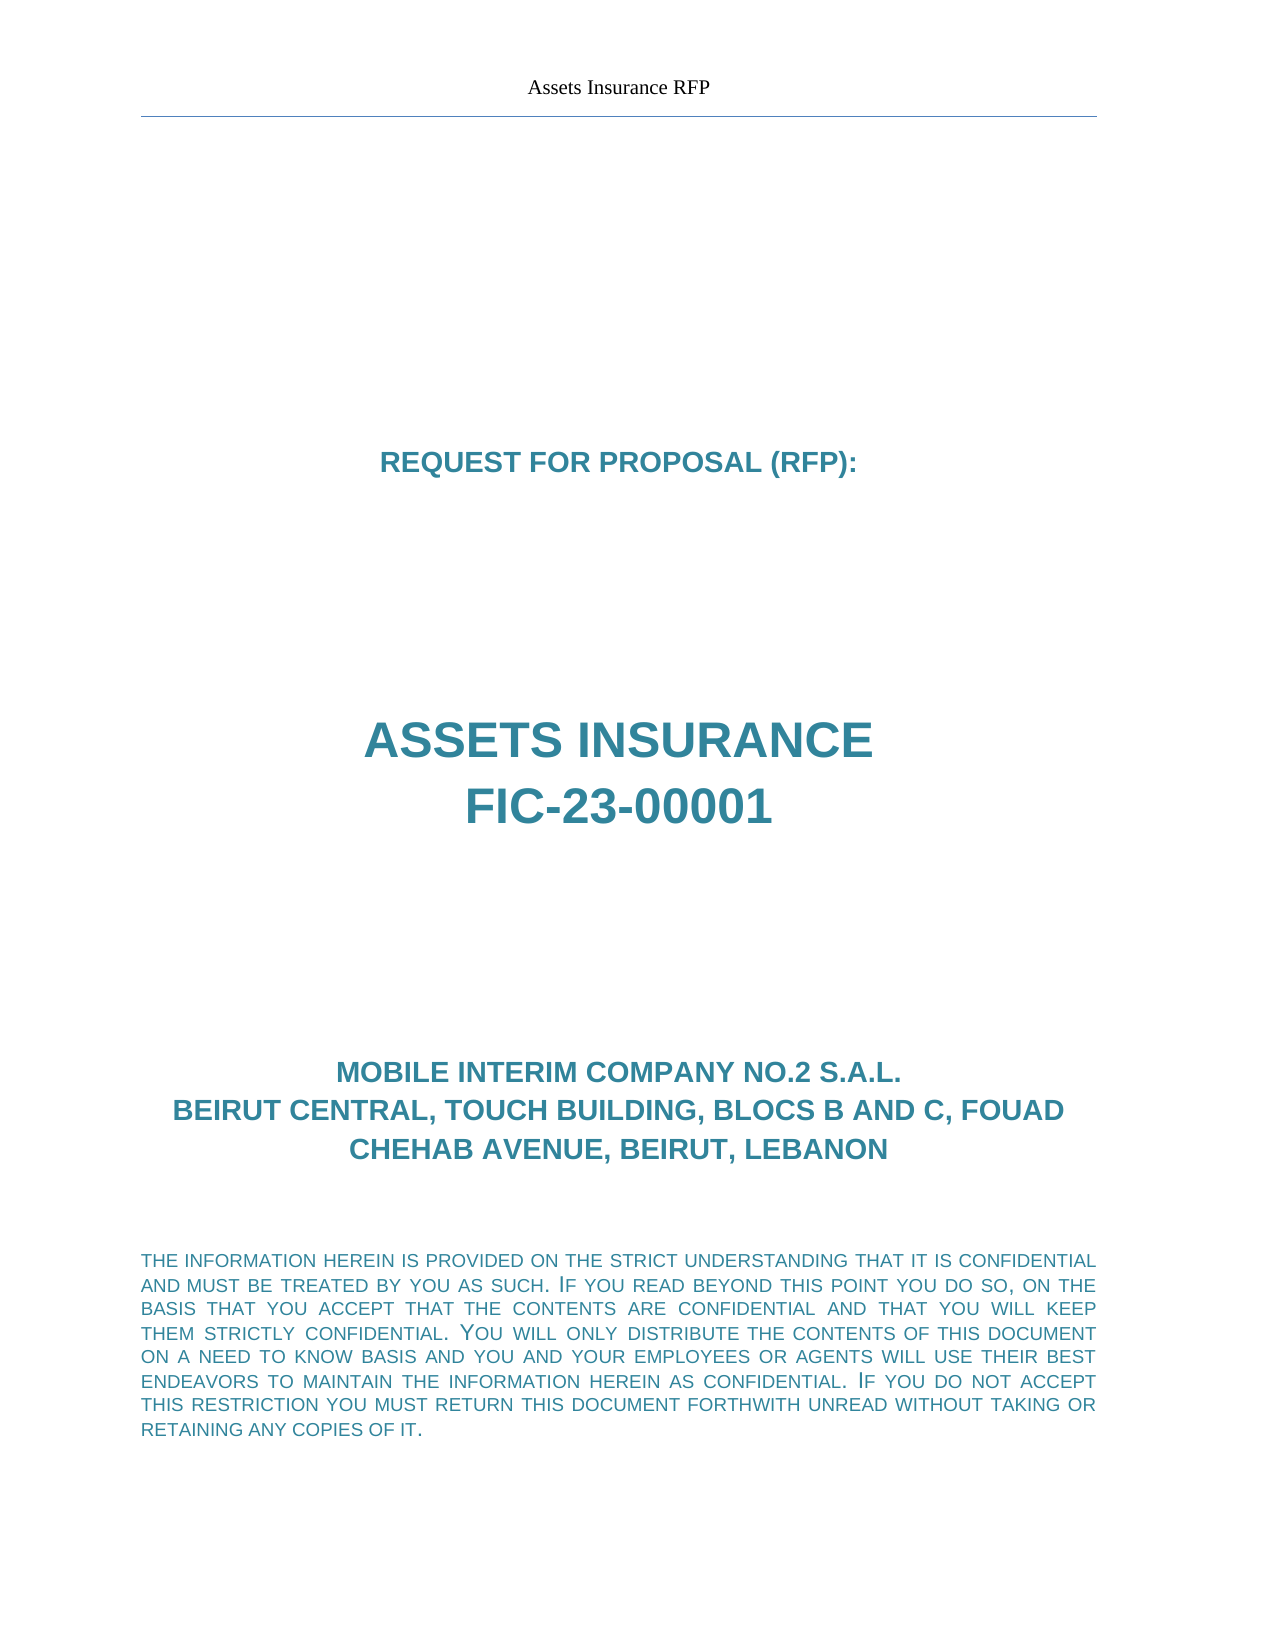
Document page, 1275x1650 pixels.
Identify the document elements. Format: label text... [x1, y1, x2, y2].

text Assets Insurance [141, 711, 1097, 768]
text FIC-23-00001 [141, 777, 1097, 834]
text Beirut Central, touch Building, blocs B and C, Fouad Chehab Avenue, Beirut, Lebanon [141, 1093, 1097, 1166]
text THE INFORMATION HEREIN IS PROVIDED ON THE STRICT UNDERSTANDING THAT IT IS CONFIDENTIAL AND MUST BE TREATED BY YOU AS SUCH. IF YOU READ BEYOND THIS POINT YOU DO SO, ON THE BASIS THAT YOU ACCEPT THAT THE CONTENTS ARE CONFIDENTIAL AND THAT YOU WILL KEEP THEM STRICTLY CONFIDENTIAL. YOU WILL ONLY DISTRIBUTE THE CONTENTS OF THIS DOCUMENT ON A NEED TO KNOW BASIS AND YOU AND YOUR EMPLOYEES OR AGENTS WILL USE THEIR BEST ENDEAVORS TO MAINTAIN THE INFORMATION HEREIN AS CONFIDENTIAL. IF YOU DO NOT ACCEPT THIS RESTRICTION YOU MUST RETURN THIS DOCUMENT FORTHWITH UNREAD WITHOUT TAKING OR RETAINING ANY COPIES OF IT. [141, 1249, 1097, 1441]
text REQUEST FOR PROPOSAL (RFP): [141, 445, 1097, 481]
text MOBILE INTERIM COMPANY NO.2 S.A.L. [141, 1055, 1097, 1088]
